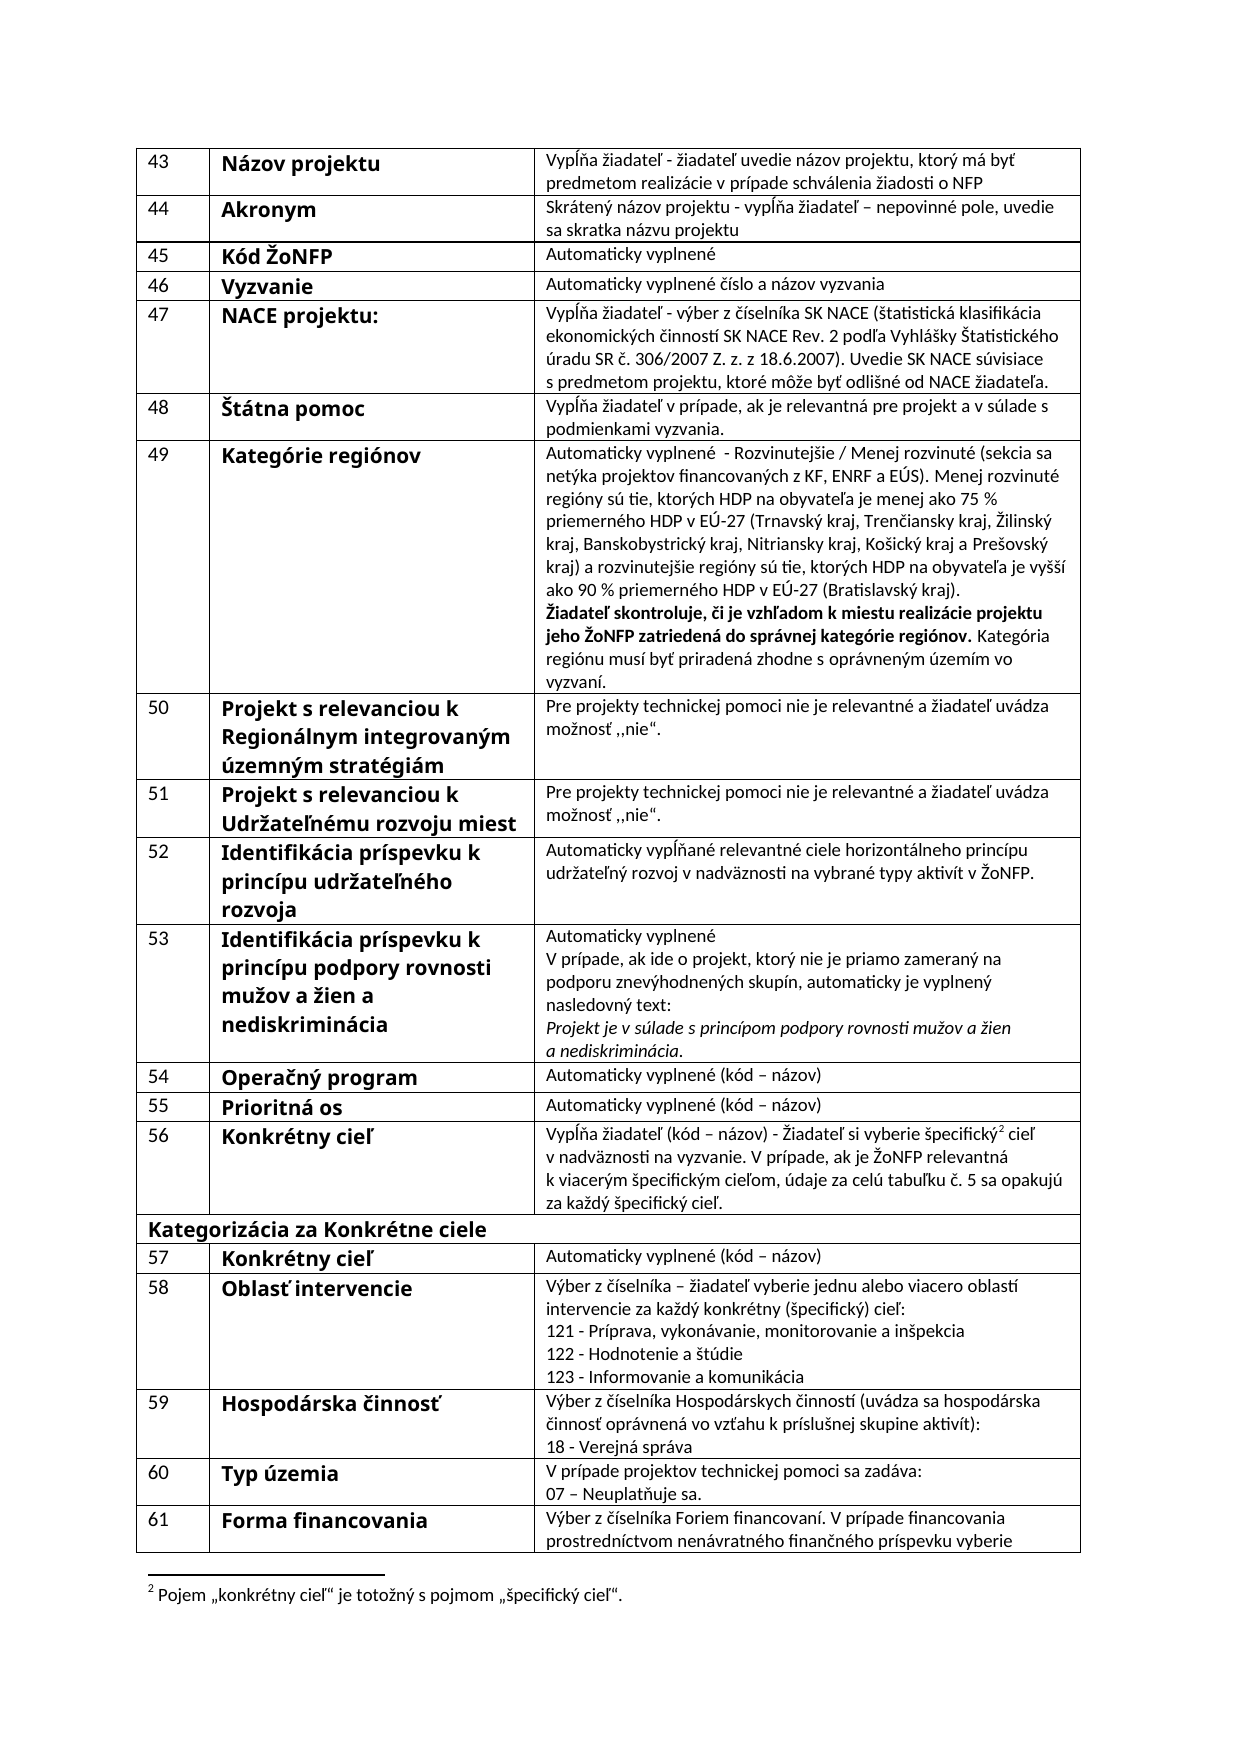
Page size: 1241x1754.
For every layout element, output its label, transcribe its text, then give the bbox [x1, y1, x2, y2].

table_cell Kategórie regiónov [210, 441, 534, 693]
table_cell Projekt s relevanciou k Udržateľnému rozvoju miest [210, 780, 534, 837]
table_cell 60 [137, 1459, 209, 1505]
table_cell 52 [137, 838, 209, 924]
table_cell Automaticky vyplnené V prípade, ak ide o projekt, ktorý nie je priamo zameraný na podporu znevýhodnených skupín, automaticky je vyplnený nasledovný text: Projekt je v súlade s princípom podpory rovnosti mužov a žien a nediskriminácia. [535, 925, 1080, 1062]
table_cell 59 [137, 1390, 209, 1458]
table_cell Operačný program [210, 1063, 534, 1092]
table_cell Typ územia [210, 1459, 534, 1505]
table_cell Štátna pomoc [210, 394, 534, 440]
table_cell Pre projekty technickej pomoci nie je relevantné a žiadateľ uvádza možnosť ,,nie“. [535, 780, 1080, 837]
table_cell 48 [137, 394, 209, 440]
table_cell Hospodárska činnosť [210, 1390, 534, 1458]
table_cell 50 [137, 694, 209, 779]
table_cell Forma financovania [210, 1506, 534, 1552]
table_cell Vypĺňa žiadateľ (kód – názov) - Žiadateľ si vyberie špecifický cieľ v nadväznosti na vyzvanie. V prípade, ak je ŽoNFP relevantná k viacerým špecifickým cieľom, údaje za celú tabuľku č. 5 sa opakujú za každý špecifický cieľ. [535, 1122, 1080, 1214]
table_cell Automaticky vyplnené (kód – názov) [535, 1063, 1080, 1092]
table_cell Kategorizácia za Konkrétne ciele [137, 1215, 1080, 1243]
table_cell 51 [137, 780, 209, 837]
table_cell 57 [137, 1244, 209, 1273]
table_cell 45 [137, 243, 209, 271]
table_cell Akronym [210, 196, 534, 241]
table_cell Automaticky vyplnené číslo a názov vyzvania [535, 272, 1080, 300]
table_cell Automaticky vypĺňané relevantné ciele horizontálneho princípu udržateľný rozvoj v nadväznosti na vybrané typy aktivít v ŽoNFP. [535, 838, 1080, 924]
table_cell Identifikácia príspevku k princípu udržateľného rozvoja [210, 838, 534, 924]
table_cell V prípade projektov technickej pomoci sa zadáva: 07 – Neuplatňuje sa. [535, 1459, 1080, 1505]
table_cell Vyzvanie [210, 272, 534, 300]
table_cell Výber z číselníka Hospodárskych činností (uvádza sa hospodárska činnosť oprávnená vo vzťahu k príslušnej skupine aktivít): 18 - Verejná správa [535, 1390, 1080, 1458]
table_cell 43 [137, 149, 209, 194]
table_cell Kód ŽoNFP [210, 243, 534, 271]
table_cell Vypĺňa žiadateľ v prípade, ak je relevantná pre projekt a v súlade s podmienkami vyzvania. [535, 394, 1080, 440]
table_cell 46 [137, 272, 209, 300]
table_cell Automaticky vyplnené - Rozvinutejšie / Menej rozvinuté (sekcia sa netýka projektov financovaných z KF, ENRF a EÚS). Menej rozvinuté regióny sú tie, ktorých HDP na obyvateľa je menej ako 75 % priemerného HDP v EÚ-27 (Trnavský kraj, Trenčiansky kraj, Žilinský kraj, Banskobystrický kraj, Nitriansky kraj, Košický kraj a Prešovský kraj) a rozvinutejšie regióny sú tie, ktorých HDP na obyvateľa je vyšší ako 90 % priemerného HDP v EÚ-27 (Bratislavský kraj). Žiadateľ skontroluje, či je vzhľadom k miestu realizácie projektu jeho ŽoNFP zatriedená do správnej kategórie regiónov. Kategória regiónu musí byť priradená zhodne s oprávneným územím vo vyzvaní. [535, 441, 1080, 693]
table_cell Výber z číselníka – žiadateľ vyberie jednu alebo viacero oblastí intervencie za každý konkrétny (špecifický) cieľ: 121 - Príprava, vykonávanie, monitorovanie a inšpekcia 122 - Hodnotenie a štúdie 123 - Informovanie a komunikácia [535, 1274, 1080, 1388]
table_cell 53 [137, 925, 209, 1062]
table_cell 56 [137, 1122, 209, 1214]
table_cell Pre projekty technickej pomoci nie je relevantné a žiadateľ uvádza možnosť ,,nie“. [535, 694, 1080, 779]
table_cell NACE projektu: [210, 301, 534, 393]
table_cell Automaticky vyplnené (kód – názov) [535, 1093, 1080, 1121]
table_cell 54 [137, 1063, 209, 1092]
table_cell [535, 1506, 1080, 1552]
table_cell Konkrétny cieľ [210, 1244, 534, 1273]
table_cell Projekt s relevanciou k Regionálnym integrovaným územným stratégiám [210, 694, 534, 779]
table_cell Oblasť intervencie [210, 1274, 534, 1388]
table_cell 55 [137, 1093, 209, 1121]
table_cell Vypĺňa žiadateľ - výber z číselníka SK NACE (štatistická klasifikácia ekonomických činností SK NACE Rev. 2 podľa Vyhlášky Štatistického úradu SR č. 306/2007 Z. z. z 18.6.2007). Uvedie SK NACE súvisiace s predmetom projektu, ktoré môže byť odlišné od NACE žiadateľa. [535, 301, 1080, 393]
table_cell 47 [137, 301, 209, 393]
table_cell Konkrétny cieľ [210, 1122, 534, 1214]
table_cell Prioritná os [210, 1093, 534, 1121]
table_cell 49 [137, 441, 209, 693]
table_cell 61 [137, 1506, 209, 1552]
table_cell Automaticky vyplnené [535, 243, 1080, 271]
table_cell Identifikácia príspevku k princípu podpory rovnosti mužov a žien a nediskriminácia [210, 925, 534, 1062]
table_cell Názov projektu [210, 149, 534, 194]
table_cell 58 [137, 1274, 209, 1388]
table_cell Skrátený názov projektu - vypĺňa žiadateľ – nepovinné pole, uvedie sa skratka názvu projektu [535, 196, 1080, 241]
table_cell Vypĺňa žiadateľ - žiadateľ uvedie názov projektu, ktorý má byť predmetom realizácie v prípade schválenia žiadosti o NFP [535, 149, 1080, 194]
table_cell 44 [137, 196, 209, 241]
table_cell Automaticky vyplnené (kód – názov) [535, 1244, 1080, 1273]
